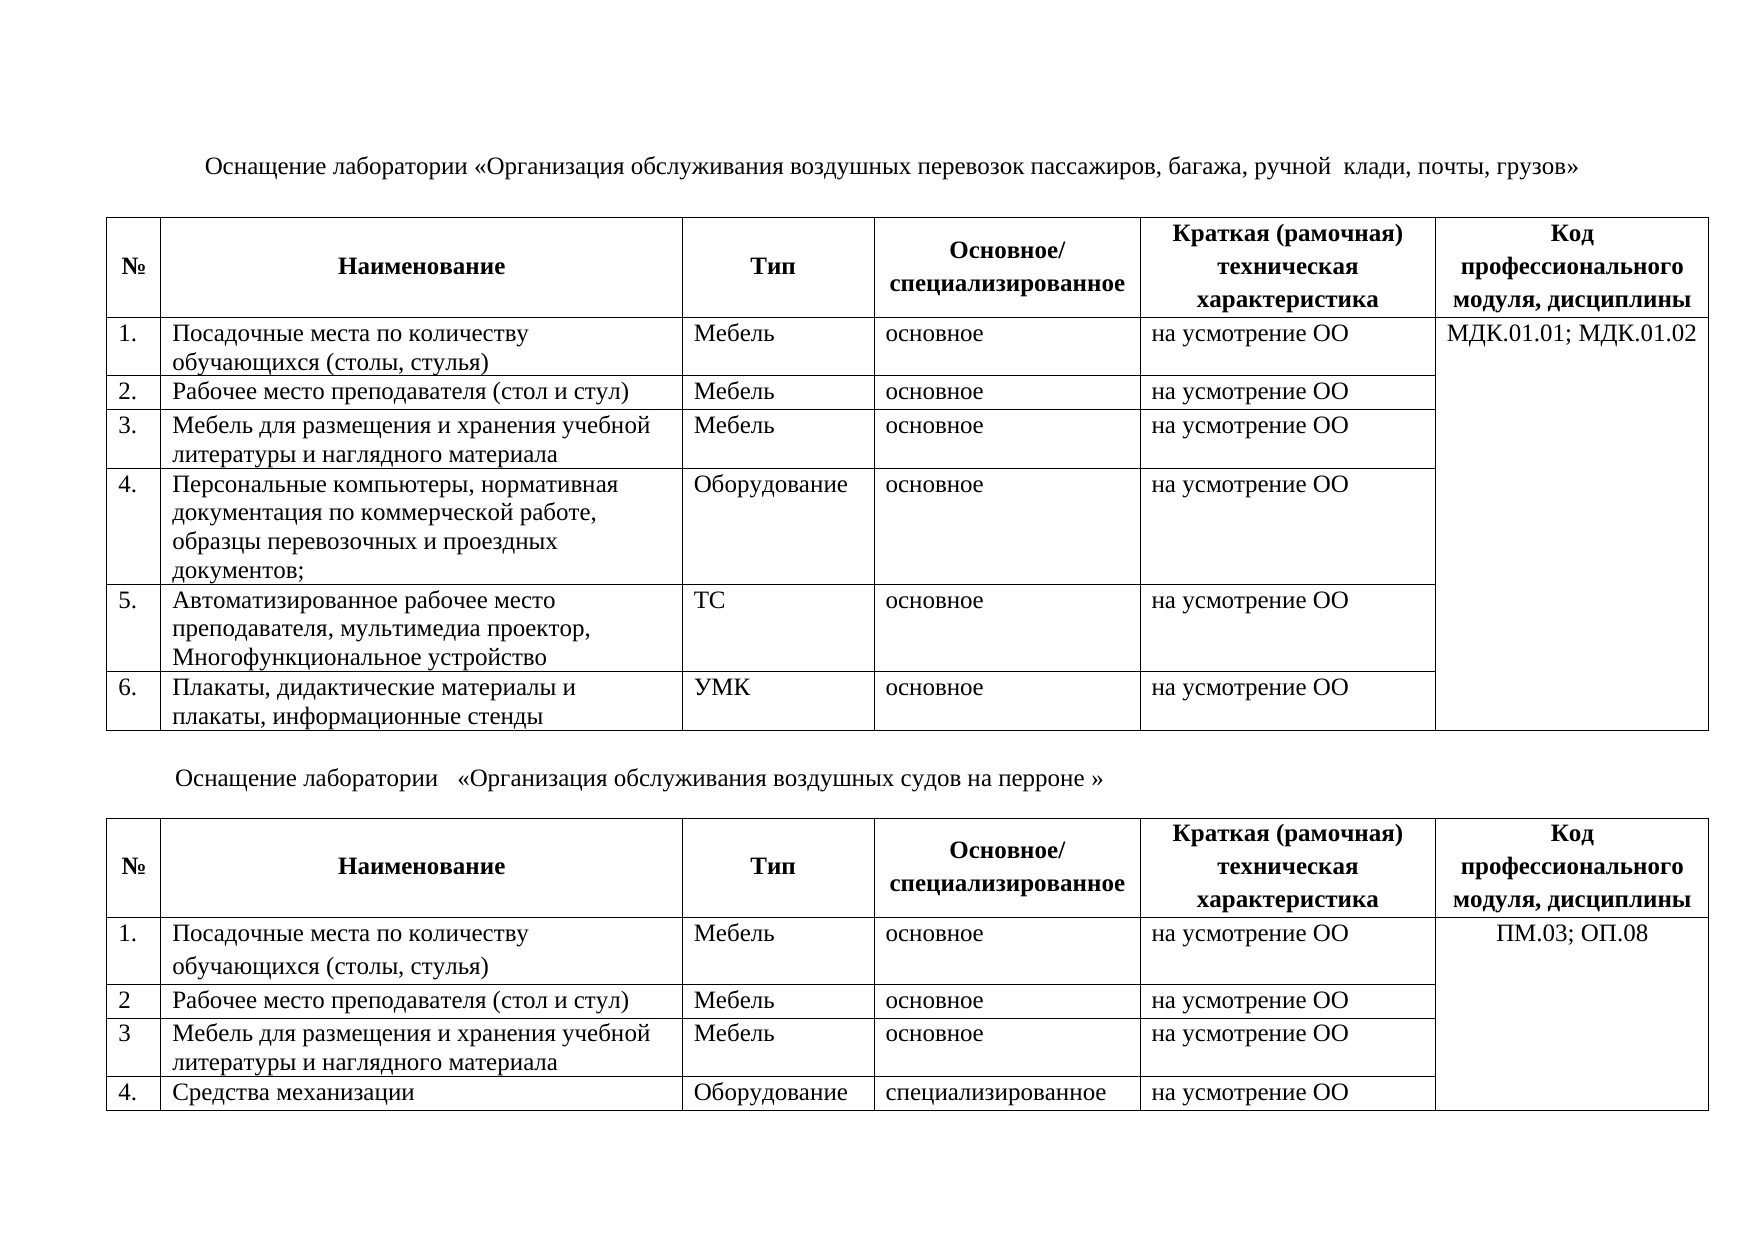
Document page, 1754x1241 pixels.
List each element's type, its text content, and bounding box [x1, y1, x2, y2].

table_cell специализированное [875, 1077, 1140, 1109]
table_header Краткая (рамочная) техническая характеристика [1141, 218, 1435, 317]
table_cell Посадочные места по количеству обучающихся (столы, стулья) [161, 318, 682, 375]
table_cell основное [875, 469, 1140, 584]
table_cell ПМ.03; ОП.08 [1436, 918, 1708, 1109]
table_cell основное [875, 1019, 1140, 1076]
table_cell Рабочее место преподавателя (стол и стул) [161, 376, 682, 409]
table_cell на усмотрение ОО [1141, 1019, 1435, 1076]
table_cell 1. [107, 318, 160, 375]
table_cell Мебель [683, 376, 874, 409]
table_cell 5. [107, 585, 160, 671]
table_header Основное/ специализированное [875, 218, 1140, 317]
table_header Основное/ специализированное [875, 819, 1140, 917]
table_cell на усмотрение ОО [1141, 672, 1435, 729]
text Оснащение лаборатории «Организация обслуживания воздушных судов на перроне » [162, 763, 1665, 792]
table_cell основное [875, 585, 1140, 671]
table_cell на усмотрение ОО [1141, 585, 1435, 671]
table_cell основное [875, 318, 1140, 375]
table_cell основное [875, 410, 1140, 468]
table_cell Мебель [683, 918, 874, 984]
table_cell Оборудование [683, 469, 874, 584]
table_cell 2. [107, 376, 160, 409]
table_header Краткая (рамочная) техническая характеристика [1141, 819, 1435, 917]
table_cell 6. [107, 672, 160, 729]
table_cell на усмотрение ОО [1141, 1077, 1435, 1109]
table_cell Мебель для размещения и хранения учебной литературы и наглядного материала [161, 1019, 682, 1076]
table_cell Персональные компьютеры, нормативная документация по коммерческой работе, образцы перевозочных и проездных документов; [161, 469, 682, 584]
table_cell Автоматизированное рабочее место преподавателя, мультимедиа проектор, Многофункциональное устройство [161, 585, 682, 671]
table_cell основное [875, 918, 1140, 984]
table_cell Рабочее место преподавателя (стол и стул) [161, 985, 682, 1017]
table_cell Посадочные места по количеству обучающихся (столы, стулья) [161, 918, 682, 984]
table_cell Мебель [683, 318, 874, 375]
table_cell Мебель [683, 985, 874, 1017]
table_cell основное [875, 376, 1140, 409]
table_cell на усмотрение ОО [1141, 376, 1435, 409]
table_cell Оборудование [683, 1077, 874, 1109]
table_cell Плакаты, дидактические материалы и плакаты, информационные стенды [161, 672, 682, 729]
table_cell 1. [107, 918, 160, 984]
table_cell УМК [683, 672, 874, 729]
table_cell на усмотрение ОО [1141, 469, 1435, 584]
table_cell Средства механизации [161, 1077, 682, 1109]
table_header № [107, 819, 160, 917]
table_header № [107, 218, 160, 317]
table_header Код профессионального модуля, дисциплины [1436, 819, 1708, 917]
table_cell на усмотрение ОО [1141, 918, 1435, 984]
table_cell Мебель [683, 1019, 874, 1076]
table_cell основное [875, 672, 1140, 729]
table_cell 3 [107, 1019, 160, 1076]
table_cell ТС [683, 585, 874, 671]
table_cell Мебель для размещения и хранения учебной литературы и наглядного материала [161, 410, 682, 468]
table_cell на усмотрение ОО [1141, 410, 1435, 468]
table_header Код профессионального модуля, дисциплины [1436, 218, 1708, 317]
table_cell основное [875, 985, 1140, 1017]
table_cell 2 [107, 985, 160, 1017]
table_header Тип [683, 218, 874, 317]
table_cell на усмотрение ОО [1141, 318, 1435, 375]
table_cell 4. [107, 469, 160, 584]
table_cell 3. [107, 410, 160, 468]
table_cell 4. [107, 1077, 160, 1109]
table_cell на усмотрение ОО [1141, 985, 1435, 1017]
table_cell Мебель [683, 410, 874, 468]
text Оснащение лаборатории «Организация обслуживания воздушных перевозок пассажиров, багажа, ручной клади, почты, грузов» [118, 151, 1665, 180]
table_header Наименование [161, 819, 682, 917]
table_header Тип [683, 819, 874, 917]
table_header Наименование [161, 218, 682, 317]
table_cell МДК.01.01; МДК.01.02 [1436, 318, 1708, 729]
